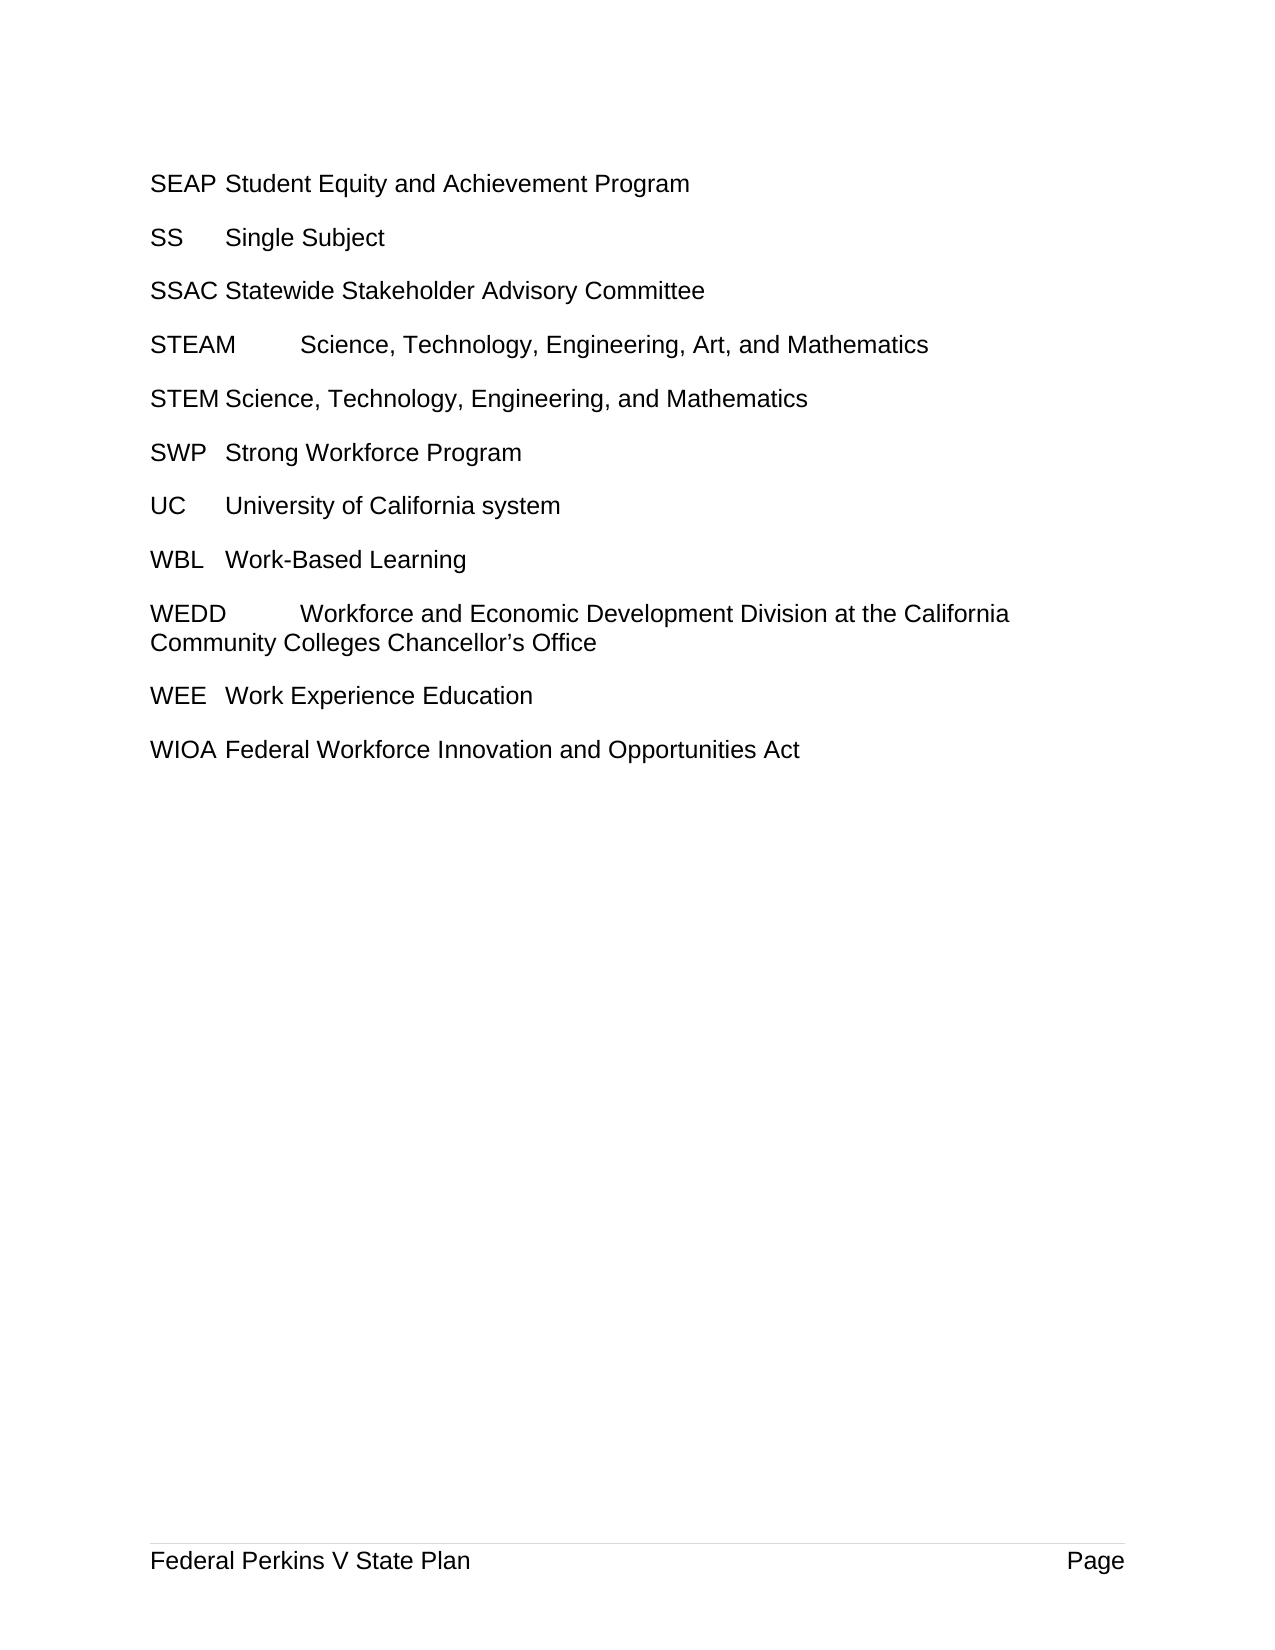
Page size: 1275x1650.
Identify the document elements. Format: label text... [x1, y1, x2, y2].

text SSAC Statewide Stakeholder Advisory Committee [150, 276, 1125, 305]
text SS Single Subject [150, 222, 1125, 251]
text WBL Work-Based Learning [150, 545, 1125, 574]
text SEAP Student Equity and Achievement Program [150, 169, 1125, 197]
text SWP Strong Workforce Program [150, 437, 1125, 466]
text WEE Work Experience Education [150, 681, 1125, 710]
text STEAM Science, Technology, Engineering, Art, and Mathematics [150, 330, 1125, 359]
text WIOA Federal Workforce Innovation and Opportunities Act [150, 735, 1125, 764]
text UC University of California system [150, 491, 1125, 520]
text STEM Science, Technology, Engineering, and Mathematics [150, 384, 1125, 412]
text WEDD Workforce and Economic Development Division at the California Community Colleges Chancellor’s Office [150, 599, 1125, 656]
